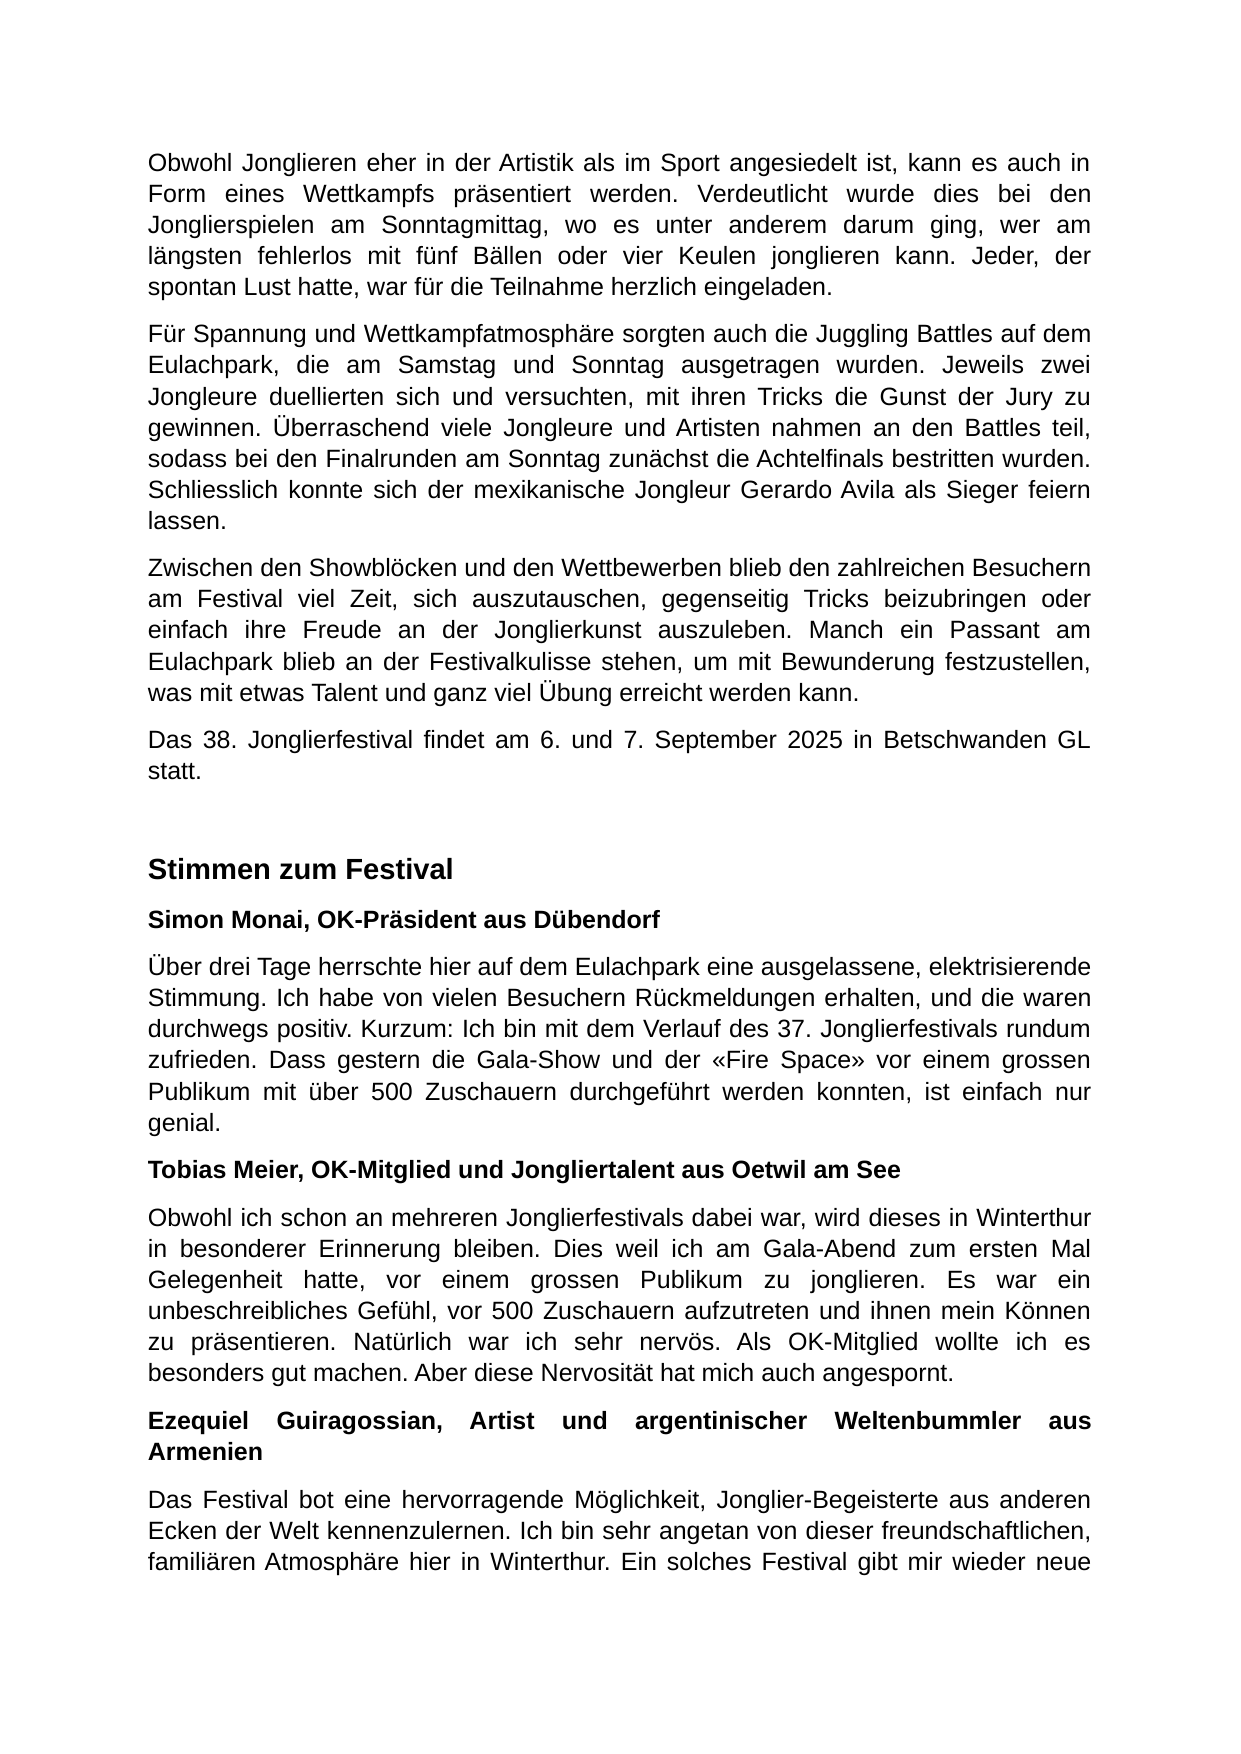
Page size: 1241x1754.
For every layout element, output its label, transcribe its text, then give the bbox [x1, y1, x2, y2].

text Über drei Tage herrschte hier auf dem Eulachpark eine ausgelassene, elektrisierende Stimmung. Ich habe von vielen Besuchern Rückmeldungen erhalten, und die waren durchwegs positiv. Kurzum: Ich bin mit dem Verlauf des 37. Jonglierfestivals rundum zufrieden. Dass gestern die Gala-Show und der «Fire Space» vor einem grossen Publikum mit über 500 Zuschauern durchgeführt werden konnten, ist einfach nur genial. [148, 952, 1093, 1136]
text Das 38. Jonglierfestival findet am 6. und 7. September 2025 in Betschwanden GL statt. [148, 725, 1093, 785]
text Obwohl ich schon an mehreren Jonglierfestivals dabei war, wird dieses in Winterthur in besonderer Erinnerung bleiben. Dies weil ich am Gala-Abend zum ersten Mal Gelegenheit hatte, vor einem grossen Publikum zu jonglieren. Es war ein unbeschreibliches Gefühl, vor 500 Zuschauern aufzutreten und ihnen mein Können zu präsentieren. Natürlich war ich sehr nervös. Als OK-Mitglied wollte ich es besonders gut machen. Aber diese Nervosität hat mich auch angespornt. [148, 1203, 1093, 1387]
text Für Spannung und Wettkampfatmosphäre sorgten auch die Juggling Battles auf dem Eulachpark, die am Samstag und Sonntag ausgetragen wurden. Jeweils zwei Jongleure duellierten sich und versuchten, mit ihren Tricks die Gunst der Jury zu gewinnen. Überraschend viele Jongleure und Artisten nahmen an den Battles teil, sodass bei den Finalrunden am Sonntag zunächst die Achtelfinals bestritten wurden. Schliesslich konnte sich der mexikanische Jongleur Gerardo Avila als Sieger feiern lassen. [148, 319, 1093, 534]
text Ezequiel Guiragossian, Artist und argentinischer Weltenbummler aus Armenien [148, 1406, 1093, 1466]
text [148, 1484, 1093, 1575]
text Obwohl Jonglieren eher in der Artistik als im Sport angesiedelt ist, kann es auch in Form eines Wettkampfs präsentiert werden. Verdeutlicht wurde dies bei den Jonglierspielen am Sonntagmittag, wo es unter anderem darum ging, wer am längsten fehlerlos mit fünf Bällen oder vier Keulen jonglieren kann. Jeder, der spontan Lust hatte, war für die Teilnahme herzlich eingeladen. [148, 148, 1093, 301]
text Simon Monai, OK-Präsident aus Dübendorf [148, 904, 1093, 933]
text Tobias Meier, OK-Mitglied und Jongliertalent aus Oetwil am See [148, 1155, 1093, 1184]
text Stimmen zum Festival [148, 852, 1093, 885]
text Zwischen den Showblöcken und den Wettbewerben blieb den zahlreichen Besuchern am Festival viel Zeit, sich auszutauschen, gegenseitig Tricks beizubringen oder einfach ihre Freude an der Jonglierkunst auszuleben. Manch ein Passant am Eulachpark blieb an der Festivalkulisse stehen, um mit Bewunderung festzustellen, was mit etwas Talent und ganz viel Übung erreicht werden kann. [148, 553, 1093, 706]
